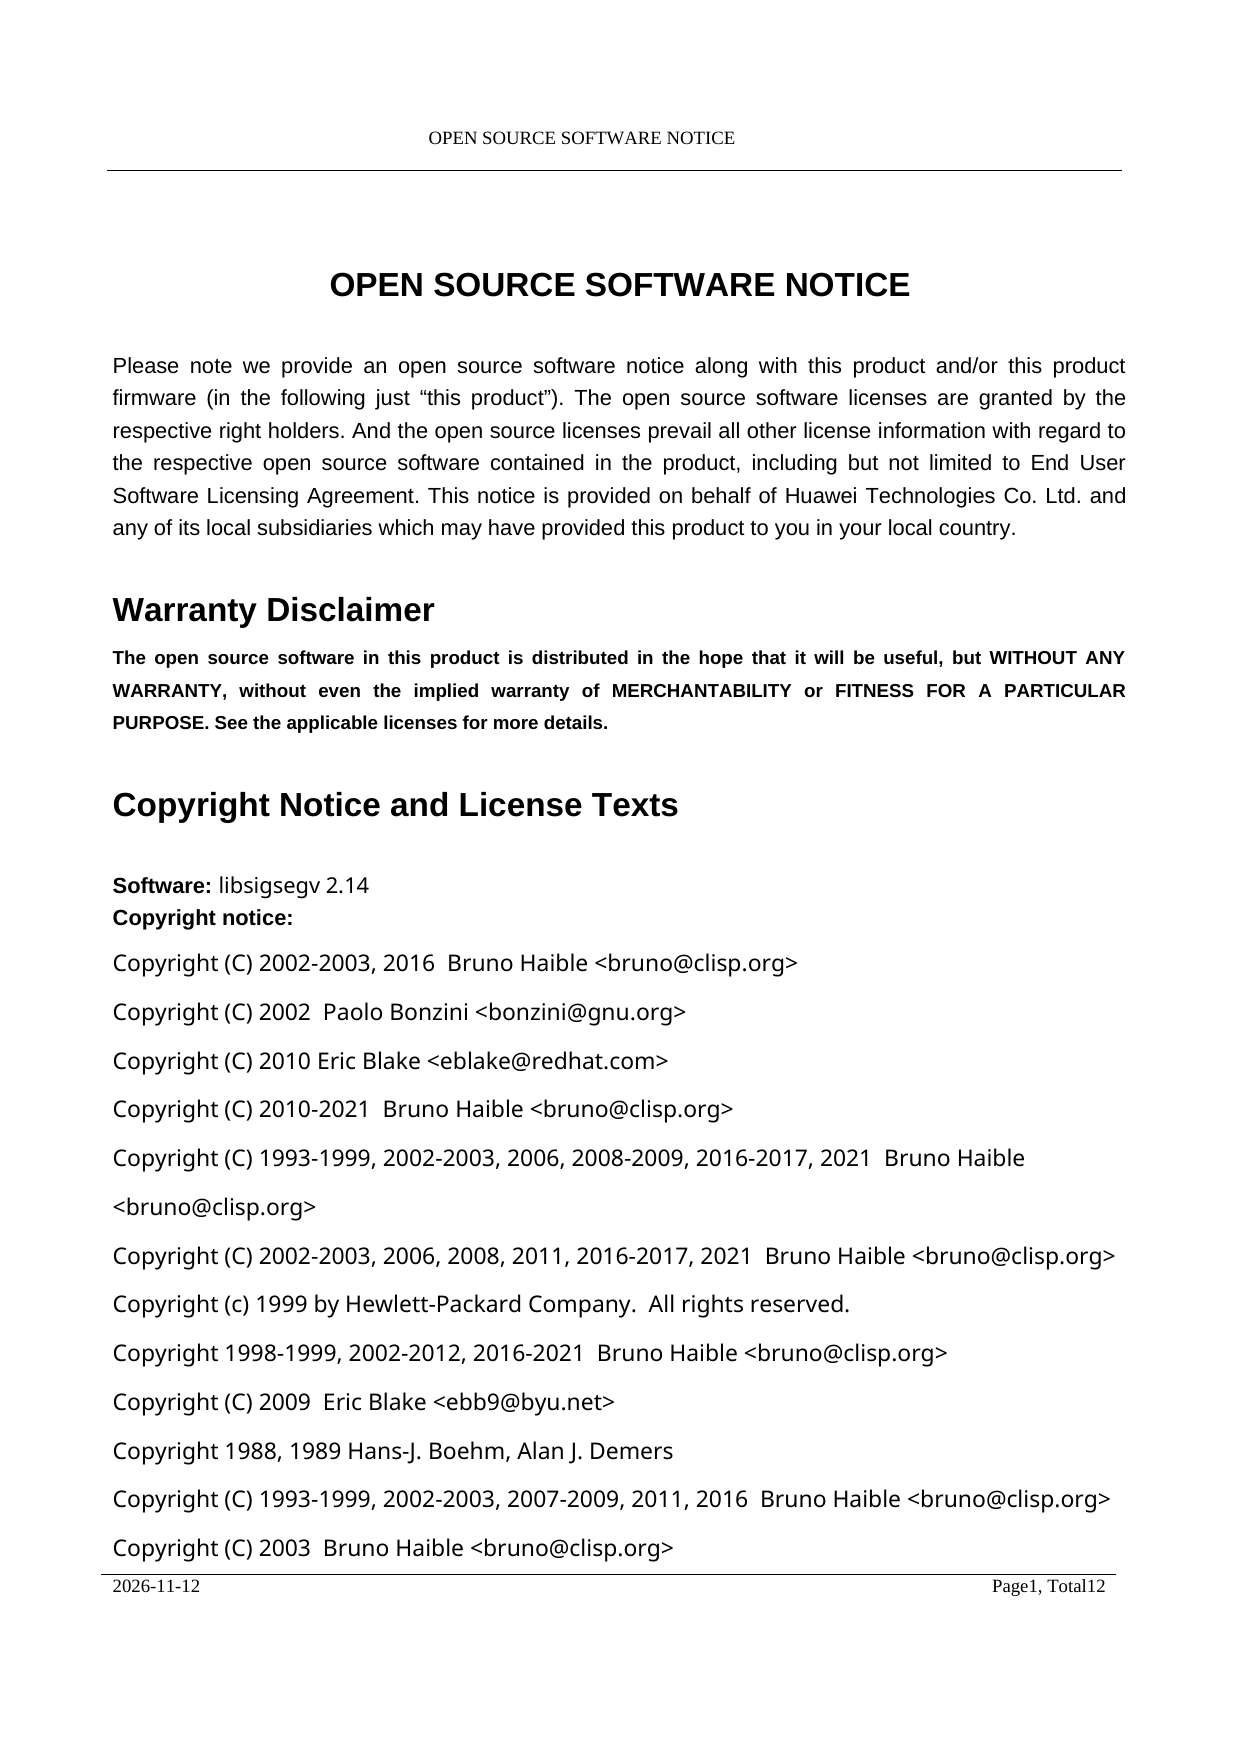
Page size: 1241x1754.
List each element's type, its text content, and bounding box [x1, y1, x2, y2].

text Please note we provide an open source software notice along with this product and/or this product firmware (in the following just “this product”). The open source software licenses are granted by the respective right holders. And the open source licenses prevail all other license information with regard to the respective open source software contained in the product, including but not limited to End User Software Licensing Agreement. This notice is provided on behalf of Huawei Technologies Co. Ltd. and any of its local subsidiaries which may have provided this product to you in your local country. [112, 349, 1128, 544]
text OPEN SOURCE SOFTWARE NOTICE [112, 251, 1128, 316]
text Copyright notice: [112, 901, 1128, 934]
text Warranty Disclaimer [112, 576, 1128, 641]
text Copyright Notice and License Texts [112, 771, 1128, 836]
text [112, 947, 1128, 1564]
text The open source software in this product is distributed in the hope that it will be useful, but WITHOUT ANY WARRANTY, without even the implied warranty of MERCHANTABILITY or FITNESS FOR A PARTICULAR PURPOSE. See the applicable licenses for more details. [112, 641, 1128, 739]
text Software: libsigsegv 2.14 [112, 869, 1128, 901]
